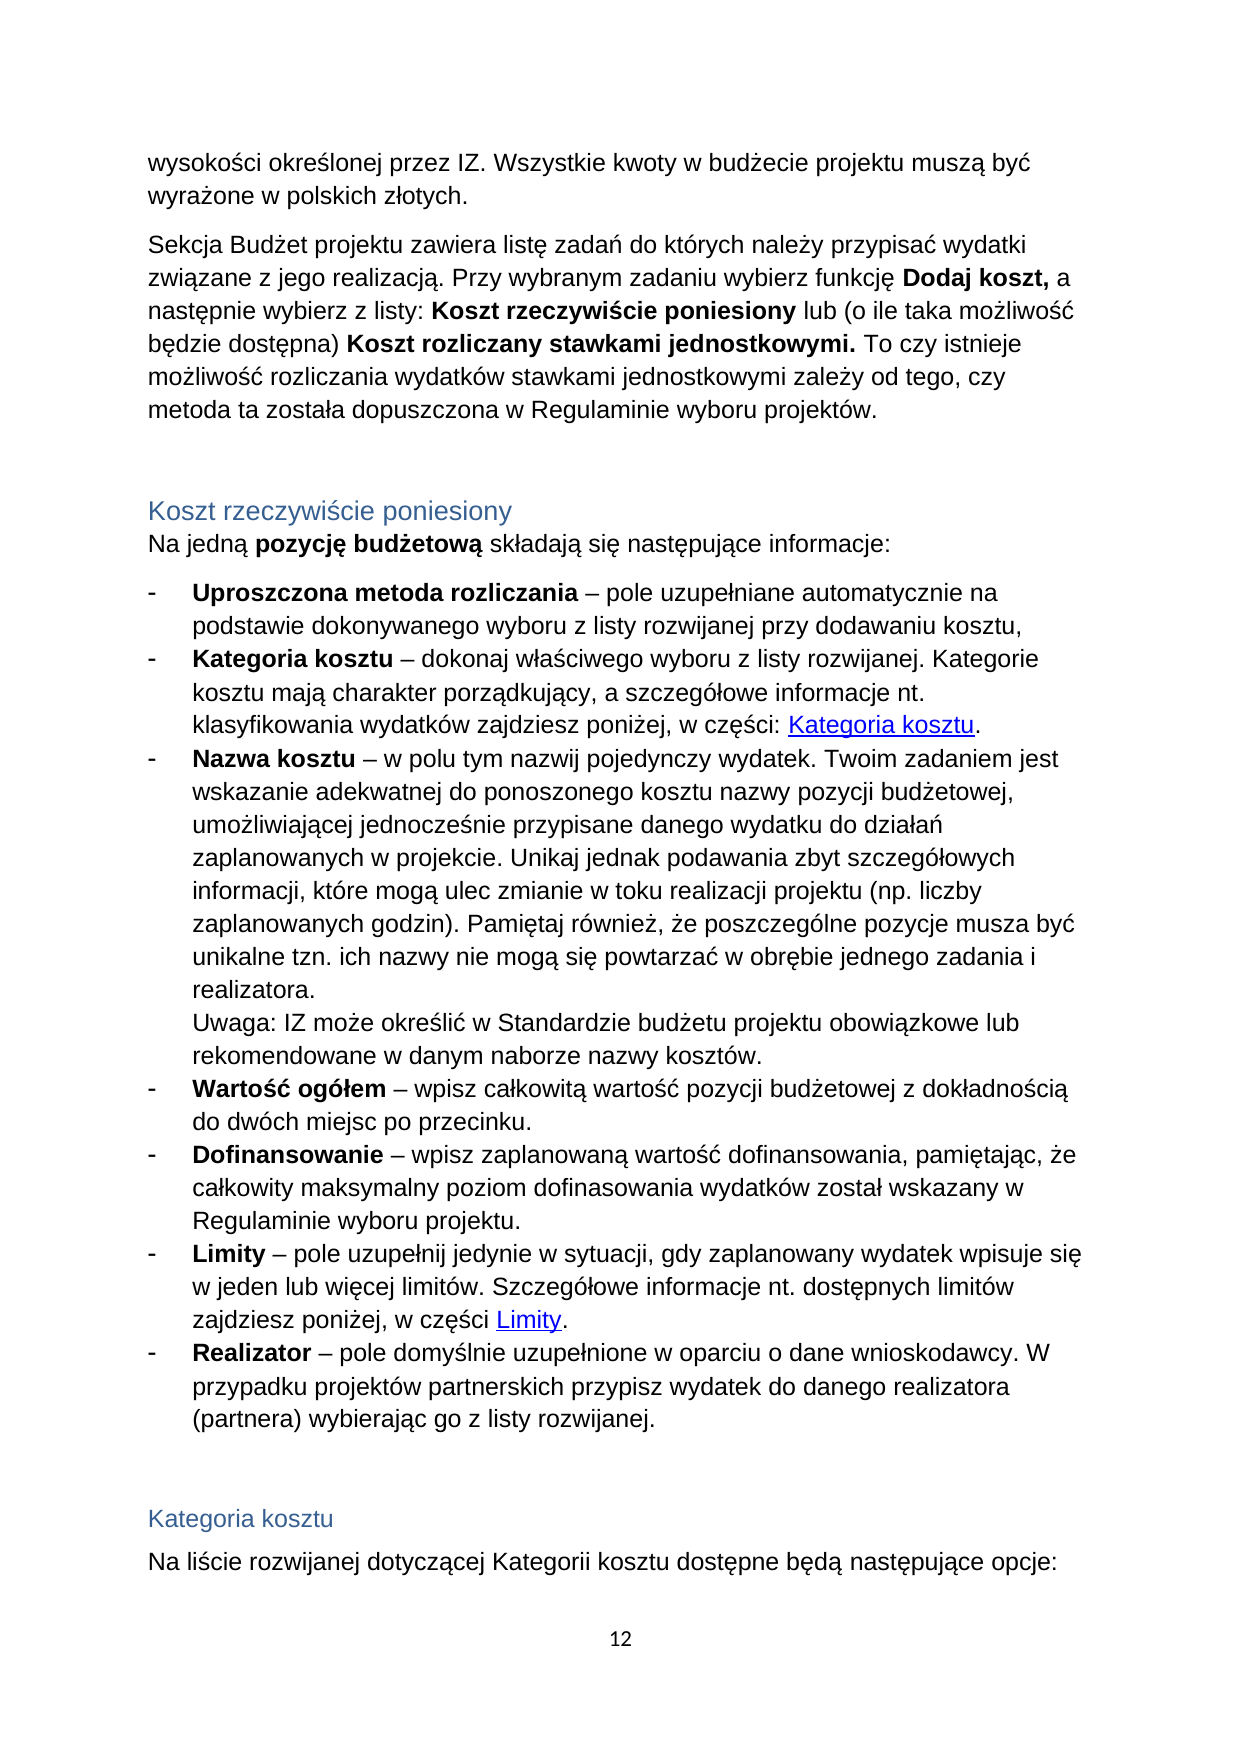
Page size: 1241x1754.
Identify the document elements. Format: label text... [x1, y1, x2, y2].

list Realizator – pole domyślnie uzupełnione w oparciu o dane wnioskodawcy. W przypadku projektów partnerskich przypisz wydatek do danego realizatora (partnera) wybierając go z listy rozwijanej. [148, 1338, 1093, 1433]
list Dofinansowanie – wpisz zaplanowaną wartość dofinansowania, pamiętając, że całkowity maksymalny poziom dofinasowania wydatków został wskazany w Regulaminie wyboru projektu. [148, 1140, 1093, 1235]
subtitle Kategoria kosztu [148, 1504, 1093, 1533]
text Na jedną pozycję budżetową składają się następujące informacje: [148, 528, 1093, 557]
text Sekcja Budżet projektu zawiera listę zadań do których należy przypisać wydatki związane z jego realizacją. Przy wybranym zadaniu wybierz funkcję Dodaj koszt, a następnie wybierz z listy: Koszt rzeczywiście poniesiony lub (o ile taka możliwość będzie dostępna) Koszt rozliczany stawkami jednostkowymi. To czy istnieje możliwość rozliczania wydatków stawkami jednostkowymi zależy od tego, czy metoda ta została dopuszczona w Regulaminie wyboru projektów. [148, 230, 1093, 424]
subtitle Koszt rzeczywiście poniesiony [148, 495, 1093, 526]
list Wartość ogółem – wpisz całkowitą wartość pozycji budżetowej z dokładnością do dwóch miejsc po przecinku. [148, 1074, 1093, 1136]
list Kategoria kosztu – dokonaj właściwego wyboru z listy rozwijanej. Kategorie kosztu mają charakter porządkujący, a szczegółowe informacje nt. klasyfikowania wydatków zajdziesz poniżej, w części: Kategoria kosztu. [148, 644, 1093, 739]
list Uwaga: IZ może określić w Standardzie budżetu projektu obowiązkowe lub rekomendowane w danym naborze nazwy kosztów. [192, 1008, 1093, 1069]
text Na liście rozwijanej dotyczącej Kategorii kosztu dostępne będą następujące opcje: [148, 1547, 1093, 1576]
list Limity – pole uzupełnij jedynie w sytuacji, gdy zaplanowany wydatek wpisuje się w jeden lub więcej limitów. Szczegółowe informacje nt. dostępnych limitów zajdziesz poniżej, w części Limity. [148, 1239, 1093, 1334]
list Nazwa kosztu – w polu tym nazwij pojedynczy wydatek. Twoim zadaniem jest wskazanie adekwatnej do ponoszonego kosztu nazwy pozycji budżetowej, umożliwiającej jednocześnie przypisane danego wydatku do działań zaplanowanych w projekcie. Unikaj jednak podawania zbyt szczegółowych informacji, które mogą ulec zmianie w toku realizacji projektu (np. liczby zaplanowanych godzin). Pamiętaj również, że poszczególne pozycje musza być unikalne tzn. ich nazwy nie mogą się powtarzać w obrębie jednego zadania i realizatora. [148, 743, 1093, 1003]
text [148, 148, 1093, 209]
list Uproszczona metoda rozliczania – pole uzupełniane automatycznie na podstawie dokonywanego wyboru z listy rozwijanej przy dodawaniu kosztu, [148, 578, 1093, 640]
